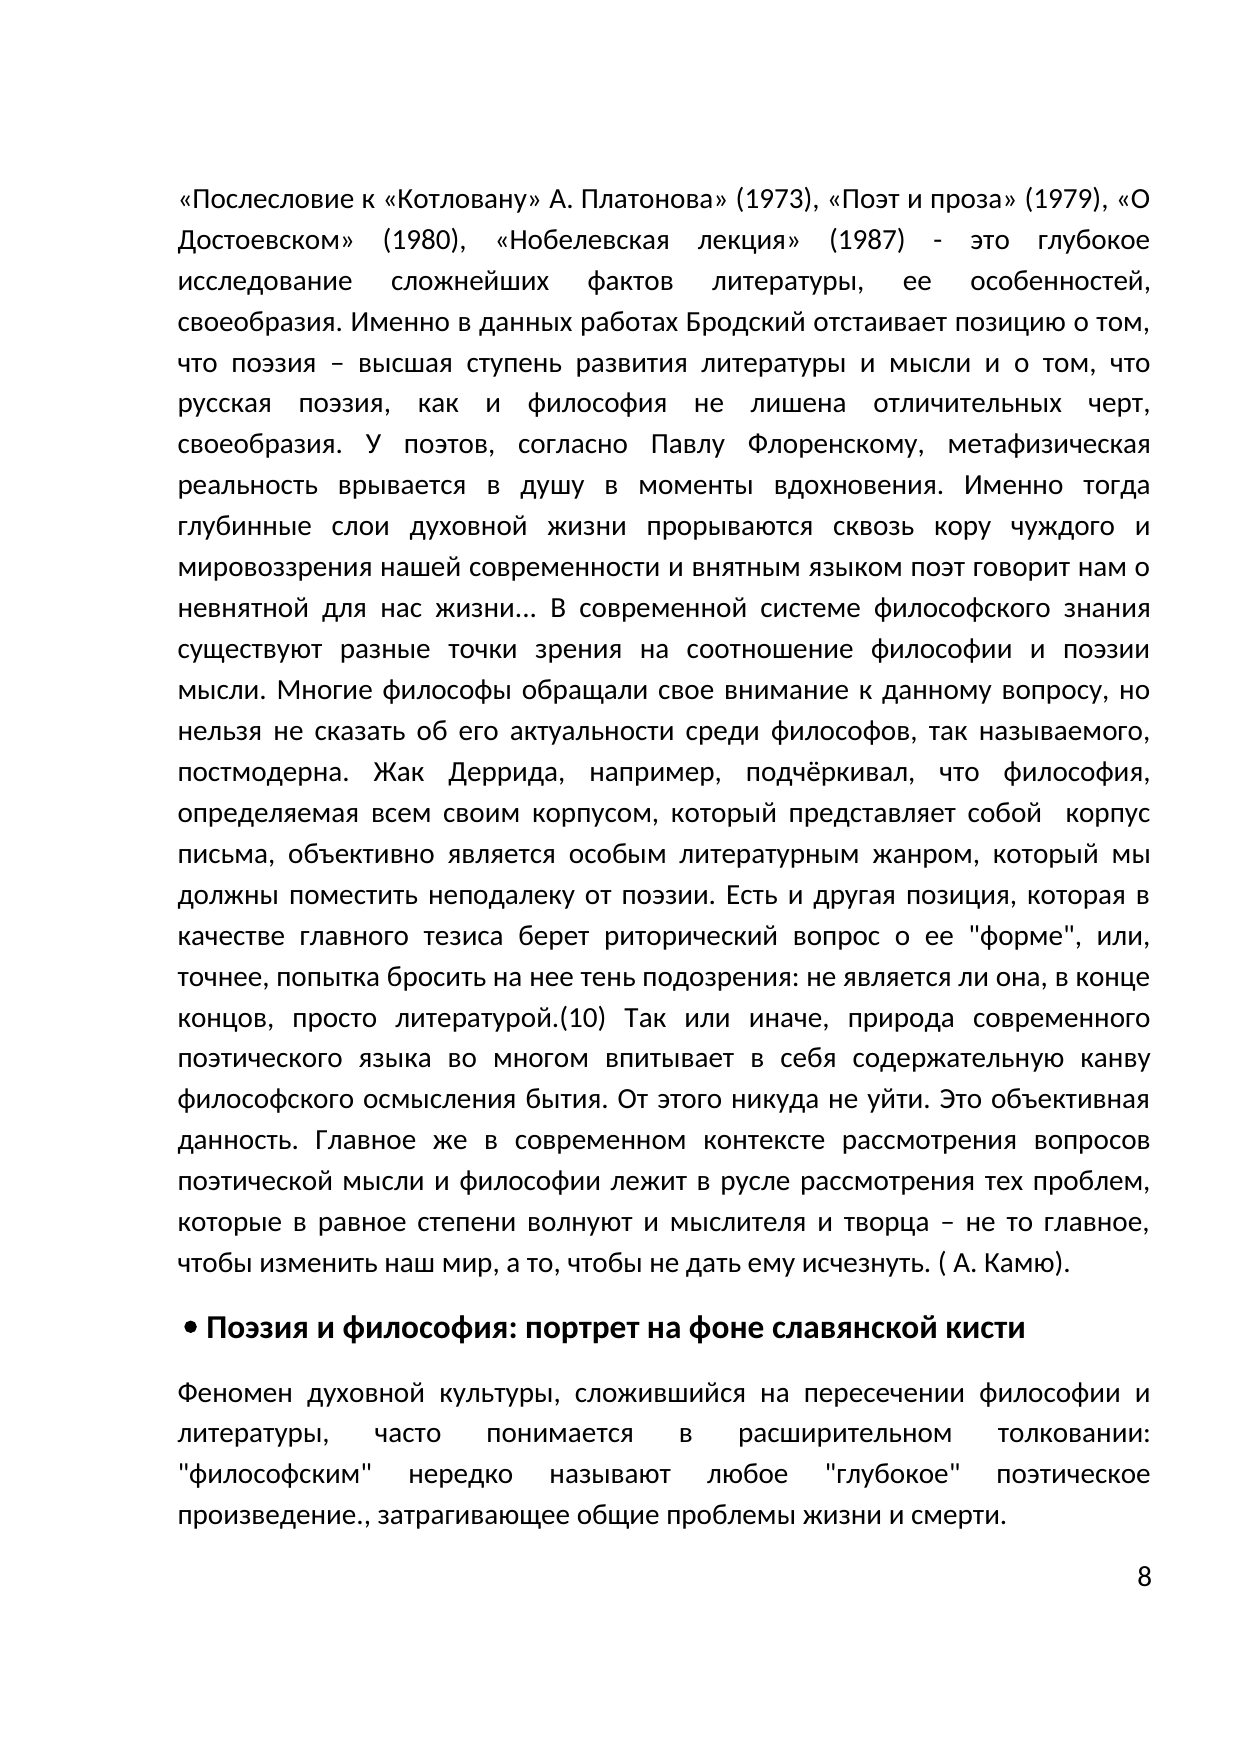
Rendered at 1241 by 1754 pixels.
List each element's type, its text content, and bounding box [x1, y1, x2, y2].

text «Послесловие к «Котловану» А. Платонова» (1973), «Поэт и проза» (1979), «О Достоевском» (1980), «Нобелевская лекция» (1987) - это глубокое исследование сложнейших фактов литературы, ее особенностей, своеобразия. Именно в данных работах Бродский отстаивает позицию о том, что поэзия – высшая ступень развития литературы и мысли и о том, что русская поэзия, как и философия не лишена отличительных черт, своеобразия. У поэтов, согласно Павлу Флоренскому, метафизическая реальность врывается в душу в моменты вдохновения. Именно тогда глубинные слои духовной жизни прорываются сквозь кору чуждого и мировоззрения нашей современности и внятным языком поэт говорит нам о невнятной для нас жизни... В современной системе философского знания существуют разные точки зрения на соотношение философии и поэзии мысли. Многие философы обращали свое внимание к данному вопросу, но нельзя не сказать об его актуальности среди философов, так называемого, постмодерна. Жак Деррида, например, подчёркивал, что философия, определяемая всем своим корпусом, который представляет собой корпус письма, объективно является особым литературным жанром, который мы должны поместить неподалеку от поэзии. Есть и другая позиция, которая в качестве главного тезиса берет риторический вопрос о ее "форме", или, точнее, попытка бросить на нее тень подозрения: не является ли она, в конце концов, просто литературой.(10) Так или иначе, природа современного поэтического языка во многом впитывает в себя содержательную канву философского осмысления бытия. От этого никуда не уйти. Это объективная данность. Главное же в современном контексте рассмотрения вопросов поэтической мысли и философии лежит в русле рассмотрения тех проблем, которые в равное степени волнуют и мыслителя и творца – не то главное, чтобы изменить наш мир, а то, чтобы не дать ему исчезнуть. ( А. Камю). [177, 180, 1152, 1280]
text Феномен духовной культуры, сложившийся на пересечении философии и литературы, часто понимается в расширительном толковании: "философским" нередко называют любое "глубокое" поэтическое произведение., затрагивающее общие проблемы жизни и смерти. [177, 1374, 1152, 1532]
text 8 [177, 1558, 1152, 1594]
text Поэзия и философия: портрет на фоне славянской кисти [177, 1306, 1152, 1347]
